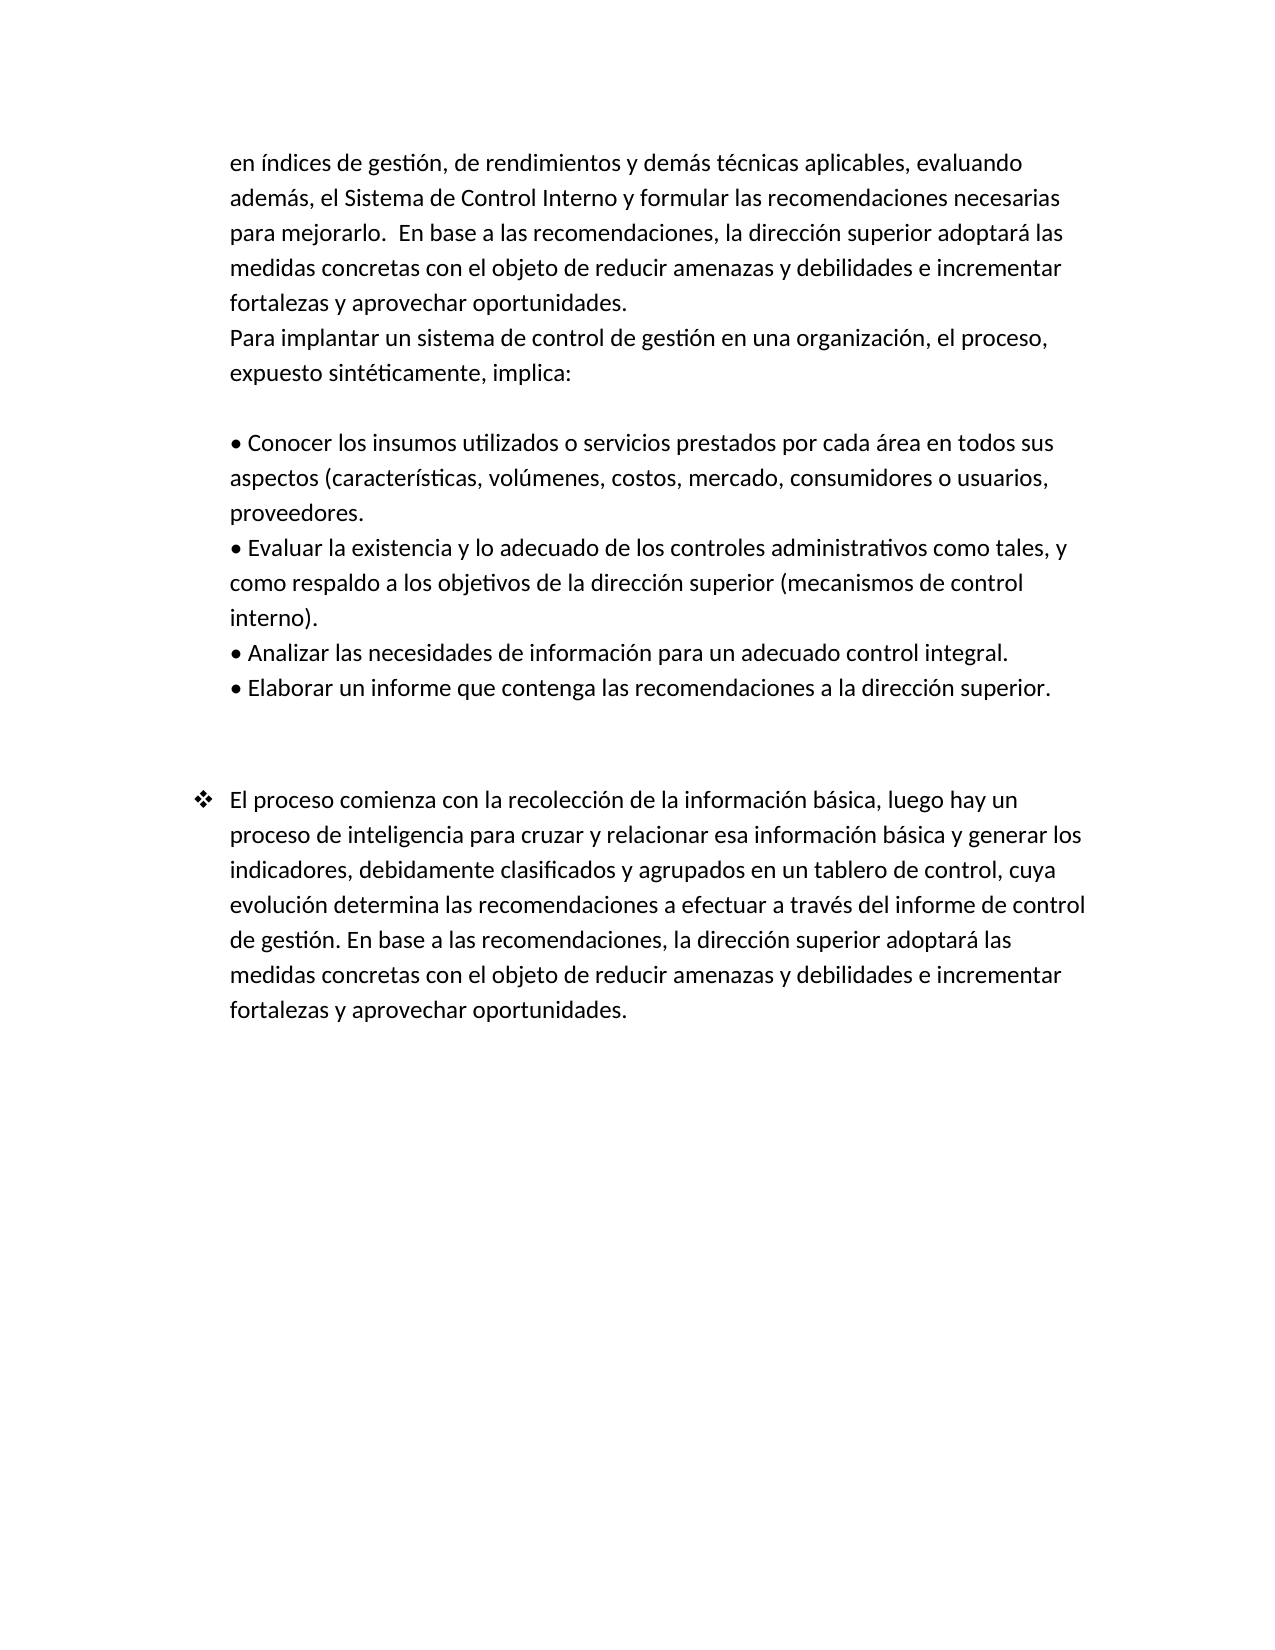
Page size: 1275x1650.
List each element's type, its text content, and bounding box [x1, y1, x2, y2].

list • Elaborar un informe que contenga las recomendaciones a la dirección superior. [229, 673, 1098, 703]
list El proceso comienza con la recolección de la información básica, luego hay un proceso de inteligencia para cruzar y relacionar esa información básica y generar los indicadores, debidamente clasificados y agrupados en un tablero de control, cuya evolución determina las recomendaciones a efectuar a través del informe de control de gestión. En base a las recomendaciones, la dirección superior adoptará las medidas concretas con el objeto de reducir amenazas y debilidades e incrementar fortalezas y aprovechar oportunidades. [192, 784, 1098, 1025]
list • Conocer los insumos utilizados o servicios prestados por cada área en todos sus aspectos (características, volúmenes, costos, mercado, consumidores o usuarios, proveedores. [229, 428, 1098, 528]
list • Evaluar la existencia y lo adecuado de los controles administrativos como tales, y como respaldo a los objetivos de la dirección superior (mecanismos de control interno). [229, 533, 1098, 633]
list • Analizar las necesidades de información para un adecuado control integral. [229, 638, 1098, 668]
list Para implantar un sistema de control de gestión en una organización, el proceso, expuesto sintéticamente, implica: [229, 323, 1098, 388]
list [192, 148, 1098, 318]
